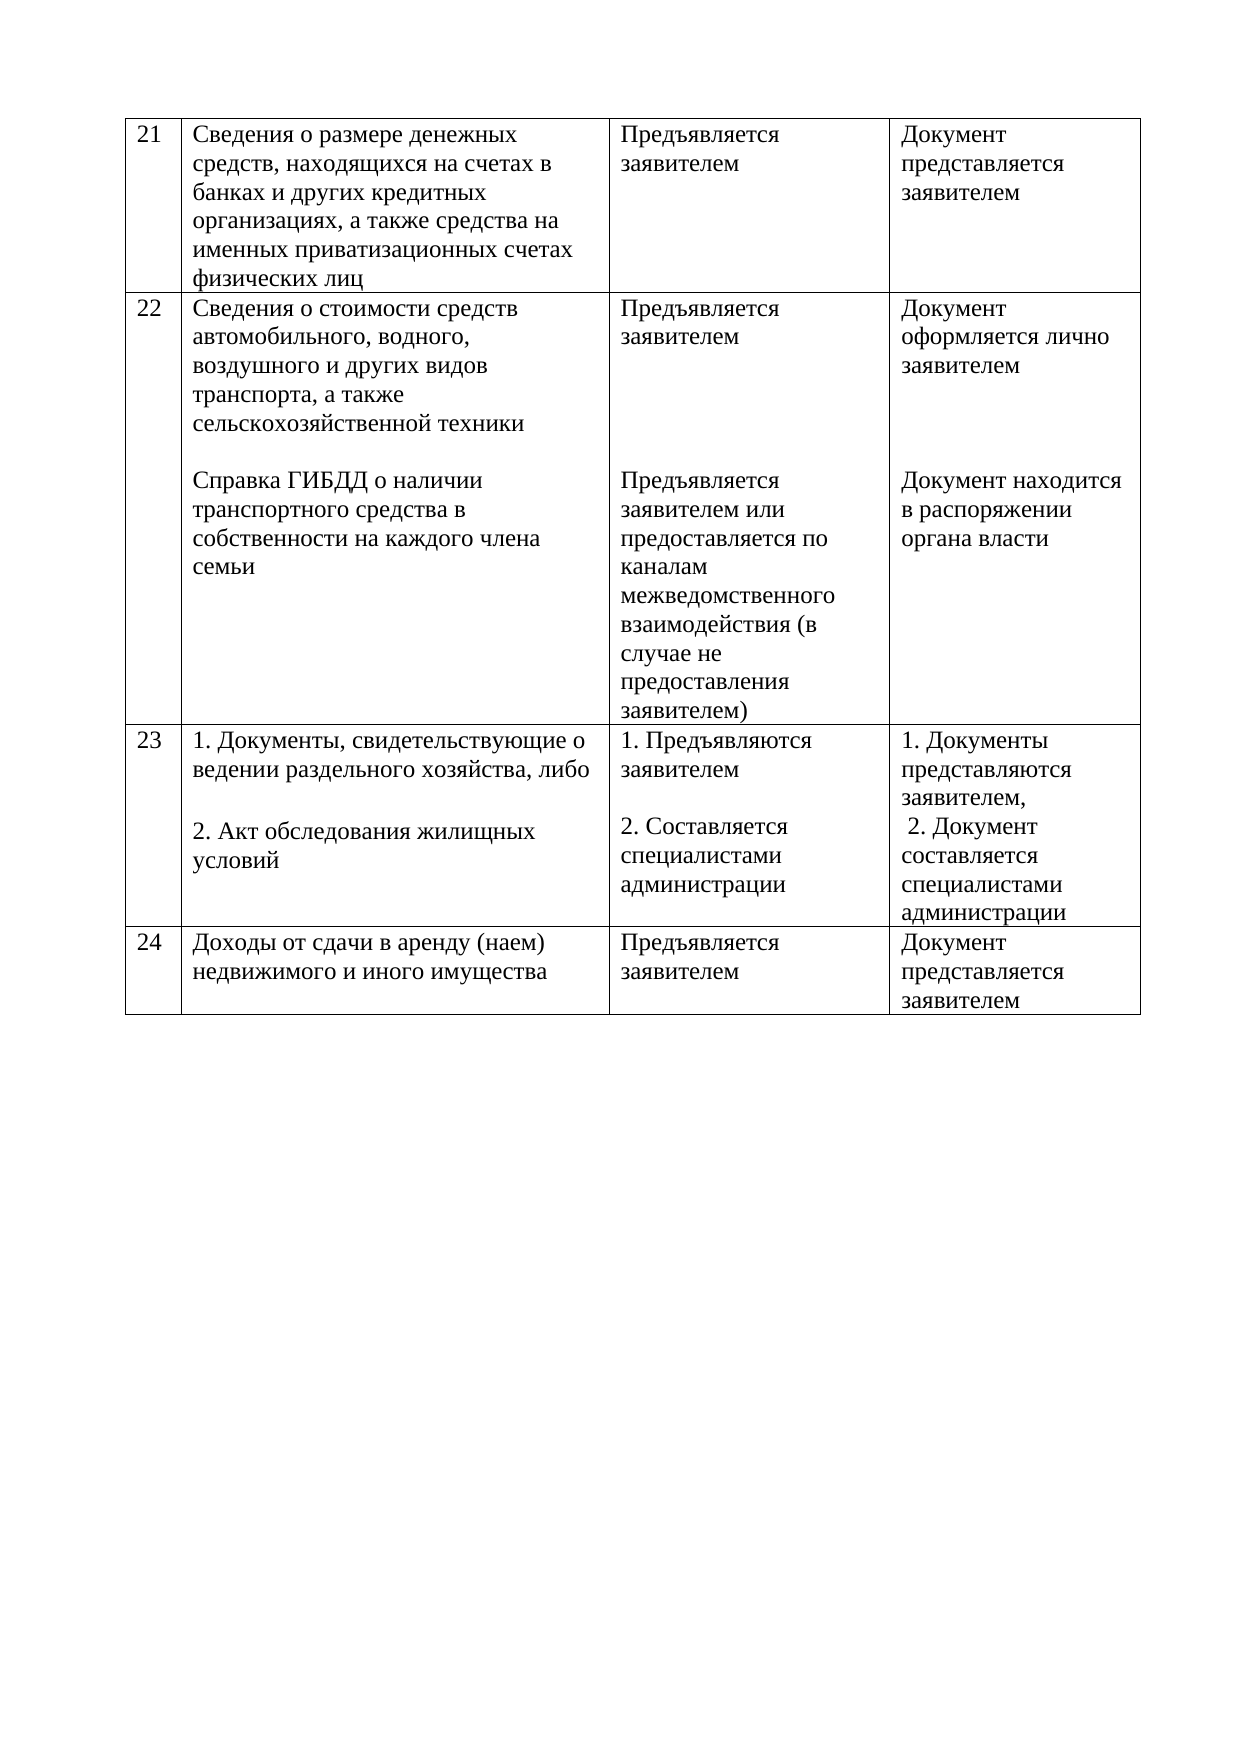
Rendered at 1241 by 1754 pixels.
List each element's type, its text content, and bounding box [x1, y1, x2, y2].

table_cell 24 [126, 927, 181, 1013]
table_cell Предъявляется заявителем [610, 927, 889, 1013]
table_cell Предъявляется заявителем Предъявляется заявителем или предоставляется по каналам межведомственного взаимодействия (в случае не предоставления заявителем) [610, 293, 889, 724]
table_cell 23 [126, 725, 181, 926]
table_cell Документ представляется заявителем [890, 119, 1140, 292]
table_cell 21 [126, 119, 181, 292]
table_cell Предъявляется заявителем [610, 119, 889, 292]
table_cell Сведения о стоимости средств автомобильного, водного, воздушного и других видов транспорта, а также сельскохозяйственной техники Справка ГИБДД о наличии транспортного средства в собственности на каждого члена семьи [182, 293, 609, 724]
table_cell 22 [126, 293, 181, 724]
table_cell 1. Предъявляются заявителем 2. Составляется специалистами администрации [610, 725, 889, 926]
table_cell Документ оформляется лично заявителем Документ находится в распоряжении органа власти [890, 293, 1140, 724]
table_cell Сведения о размере денежных средств, находящихся на счетах в банках и других кредитных организациях, а также средства на именных приватизационных счетах физических лиц [182, 119, 609, 292]
table_cell 1. Документы, свидетельствующие о ведении раздельного хозяйства, либо 2. Акт обследования жилищных условий [182, 725, 609, 926]
table_cell Документ представляется заявителем [890, 927, 1140, 1013]
table_cell Доходы от сдачи в аренду (наем) недвижимого и иного имущества [182, 927, 609, 1013]
table_cell 1. Документы представляются заявителем, 2. Документ составляется специалистами администрации [890, 725, 1140, 926]
